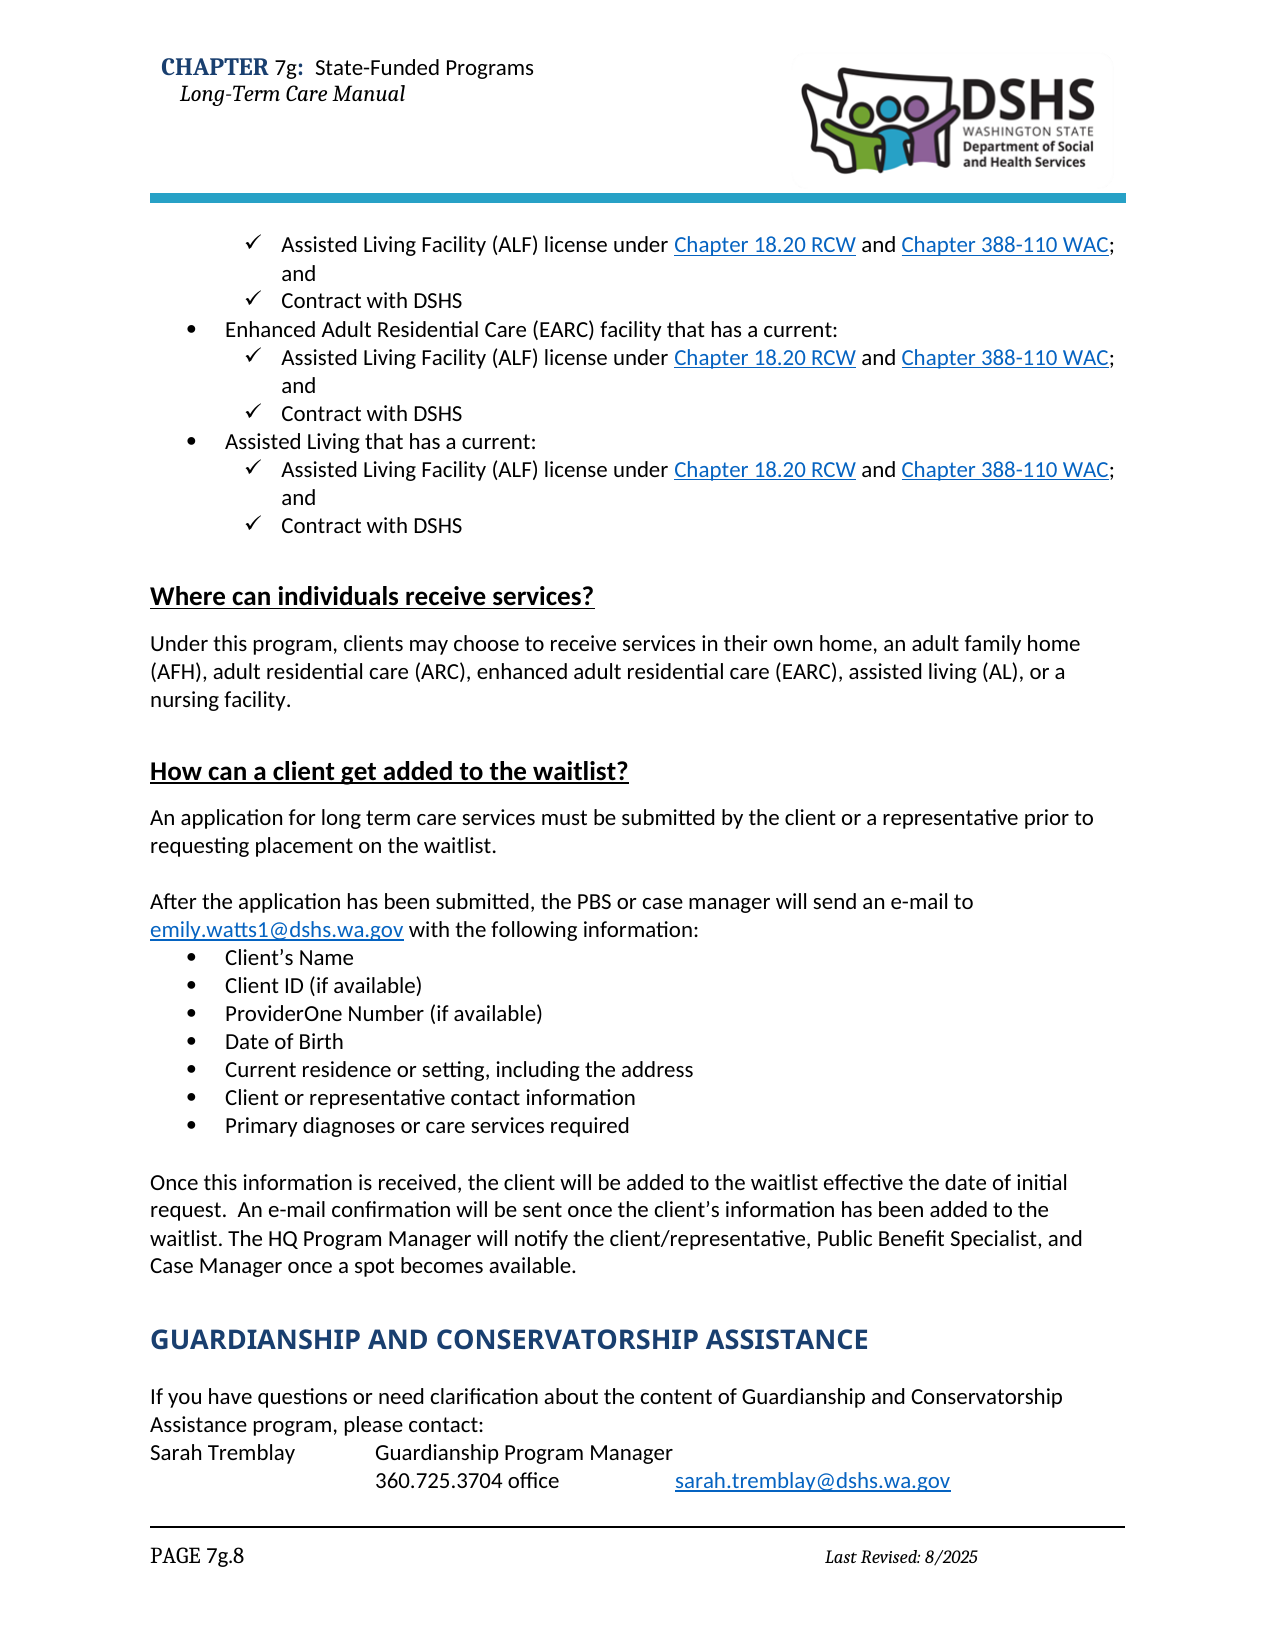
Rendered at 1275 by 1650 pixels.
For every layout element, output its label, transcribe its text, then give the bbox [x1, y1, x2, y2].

text Sarah Tremblay Guardianship Program Manager [150, 1438, 1125, 1466]
list Assisted Living Facility (ALF) license under Chapter 18.20 RCW and Chapter 388-110 WAC; and [244, 231, 1125, 287]
picture [791, 52, 1115, 189]
text Under this program, clients may choose to receive services in their own home, an adult family home (AFH), adult residential care (ARC), enhanced adult residential care (EARC), assisted living (AL), or a nursing facility. [150, 629, 1125, 713]
text Once this information is received, the client will be added to the waitlist effective the date of initial request. An e-mail confirmation will be sent once the client’s information has been added to the waitlist. The HQ Program Manager will notify the client/representative, Public Benefit Specialist, and Case Manager once a spot becomes available. [150, 1168, 1125, 1280]
list Current residence or setting, including the address [187, 1056, 1125, 1083]
subtitle Guardianship and Conservatorship Assistance [150, 1320, 1125, 1357]
list Assisted Living Facility (ALF) license under Chapter 18.20 RCW and Chapter 388-110 WAC; and [244, 343, 1125, 399]
list Date of Birth [187, 1027, 1125, 1056]
text 360.725.3704 office sarah.tremblay@dshs.wa.gov [150, 1466, 1125, 1494]
subtitle Where can individuals receive services? [150, 579, 1125, 612]
list Contract with DSHS [244, 287, 1125, 315]
text After the application has been submitted, the PBS or case manager will send an e-mail to emily.watts1@dshs.wa.gov with the following information: [150, 887, 1125, 943]
subtitle How can a client get added to the waitlist? [150, 754, 1125, 787]
text An application for long term care services must be submitted by the client or a representative prior to requesting placement on the waitlist. [150, 803, 1125, 859]
list Assisted Living that has a current: [187, 427, 1125, 455]
list Enhanced Adult Residential Care (EARC) facility that has a current: [187, 315, 1125, 343]
list ProviderOne Number (if available) [187, 999, 1125, 1027]
list Assisted Living Facility (ALF) license under Chapter 18.20 RCW and Chapter 388-110 WAC; and [244, 455, 1125, 511]
list Contract with DSHS [244, 511, 1125, 539]
list Contract with DSHS [244, 399, 1125, 427]
list Client or representative contact information [187, 1083, 1125, 1112]
text If you have questions or need clarification about the content of Guardianship and Conservatorship Assistance program, please contact: [150, 1382, 1125, 1438]
list Client’s Name [187, 943, 1125, 971]
list Client ID (if available) [187, 971, 1125, 999]
list Primary diagnoses or care services required [187, 1112, 1125, 1139]
